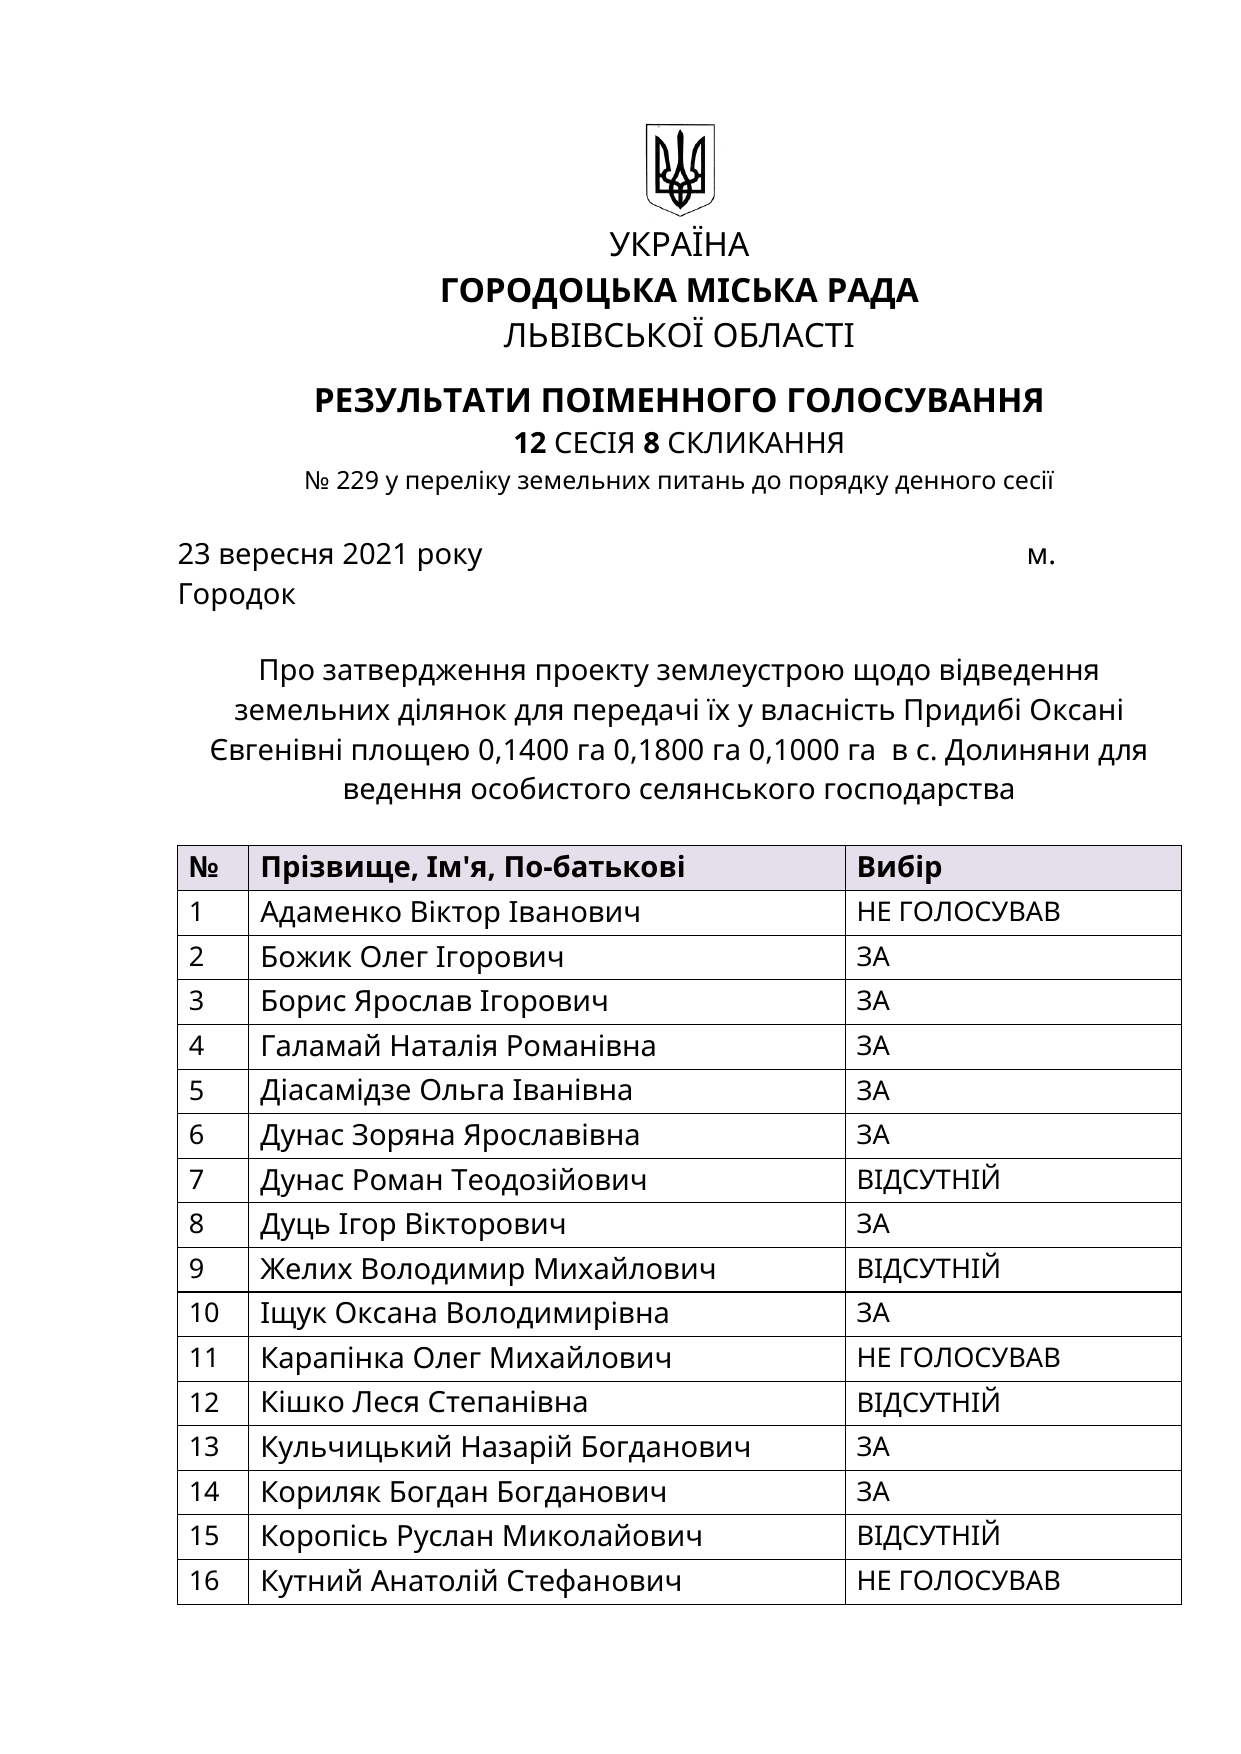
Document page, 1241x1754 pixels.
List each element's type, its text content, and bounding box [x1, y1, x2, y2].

text ЛЬВІВСЬКОЇ ОБЛАСТІ [177, 312, 1181, 357]
table_cell ЗА [846, 1471, 1181, 1514]
table_cell ЗА [846, 1025, 1181, 1068]
text РЕЗУЛЬТАТИ ПОІМЕННОГО ГОЛОСУВАННЯ [177, 377, 1181, 423]
table_cell 14 [178, 1471, 248, 1514]
table_header № [178, 846, 248, 890]
table_cell 1 [178, 891, 248, 935]
table_cell ЗА [846, 1114, 1181, 1158]
table_cell Борис Ярослав Ігорович [249, 980, 845, 1024]
table_cell ВІДСУТНІЙ [846, 1382, 1181, 1425]
table_cell Кутний Анатолій Стефанович [249, 1560, 845, 1603]
table_cell 4 [178, 1025, 248, 1068]
table_cell Божик Олег Ігорович [249, 936, 845, 979]
picture [633, 118, 726, 221]
table_header Вибір [846, 846, 1181, 890]
table_cell 13 [178, 1426, 248, 1470]
table_cell Коропісь Руслан Миколайович [249, 1515, 845, 1559]
table_cell 6 [178, 1114, 248, 1158]
table_cell ЗА [846, 1070, 1181, 1113]
table_cell ВІДСУТНІЙ [846, 1515, 1181, 1559]
text Про затвердження проекту землеустрою щодо відведення земельних ділянок для передачі їх у власність Придибі Оксані Євгенівні площею 0,1400 га 0,1800 га 0,1000 га в с. Долиняни для ведення особистого селянського господарства [177, 649, 1181, 808]
table_cell НЕ ГОЛОСУВАВ [846, 1560, 1181, 1603]
table_cell 7 [178, 1159, 248, 1202]
table_cell Желих Володимир Михайлович [249, 1248, 845, 1291]
table_cell Іщук Оксана Володимирівна [249, 1293, 845, 1336]
table_cell 12 [178, 1382, 248, 1425]
table_cell Кульчицький Назарій Богданович [249, 1426, 845, 1470]
text № 229 у переліку земельних питань до порядку денного сесії [177, 462, 1181, 496]
table_cell ЗА [846, 1426, 1181, 1470]
table_cell 9 [178, 1248, 248, 1291]
table_cell НЕ ГОЛОСУВАВ [846, 891, 1181, 935]
table_cell Дуць Ігор Вікторович [249, 1203, 845, 1247]
table_cell 10 [178, 1293, 248, 1336]
text УКРАЇНА [177, 221, 1181, 266]
table_cell ЗА [846, 1203, 1181, 1247]
table_header Прізвище, Ім'я, По-батькові [249, 846, 845, 890]
text ГОРОДОЦЬКА МІСЬКА РАДА [177, 266, 1181, 312]
table_cell Галамай Наталія Романівна [249, 1025, 845, 1068]
text 12 СЕСІЯ 8 СКЛИКАННЯ [177, 423, 1181, 462]
text 23 вересня 2021 року м. Городок [177, 533, 1181, 613]
table_cell 3 [178, 980, 248, 1024]
table_cell ВІДСУТНІЙ [846, 1248, 1181, 1291]
table_cell НЕ ГОЛОСУВАВ [846, 1337, 1181, 1381]
table_cell 15 [178, 1515, 248, 1559]
table_cell Діасамідзе Ольга Іванівна [249, 1070, 845, 1113]
table_cell Дунас Зоряна Ярославівна [249, 1114, 845, 1158]
table_cell ЗА [846, 1293, 1181, 1336]
table_cell 2 [178, 936, 248, 979]
table_cell 16 [178, 1560, 248, 1603]
table_cell ЗА [846, 936, 1181, 979]
table_cell 5 [178, 1070, 248, 1113]
table_cell ЗА [846, 980, 1181, 1024]
table_cell 11 [178, 1337, 248, 1381]
table_cell Кішко Леся Степанівна [249, 1382, 845, 1425]
table_cell Адаменко Віктор Іванович [249, 891, 845, 935]
table_cell Дунас Роман Теодозійович [249, 1159, 845, 1202]
table_cell Карапінка Олег Михайлович [249, 1337, 845, 1381]
table_cell Кориляк Богдан Богданович [249, 1471, 845, 1514]
table_cell 8 [178, 1203, 248, 1247]
table_cell ВІДСУТНІЙ [846, 1159, 1181, 1202]
